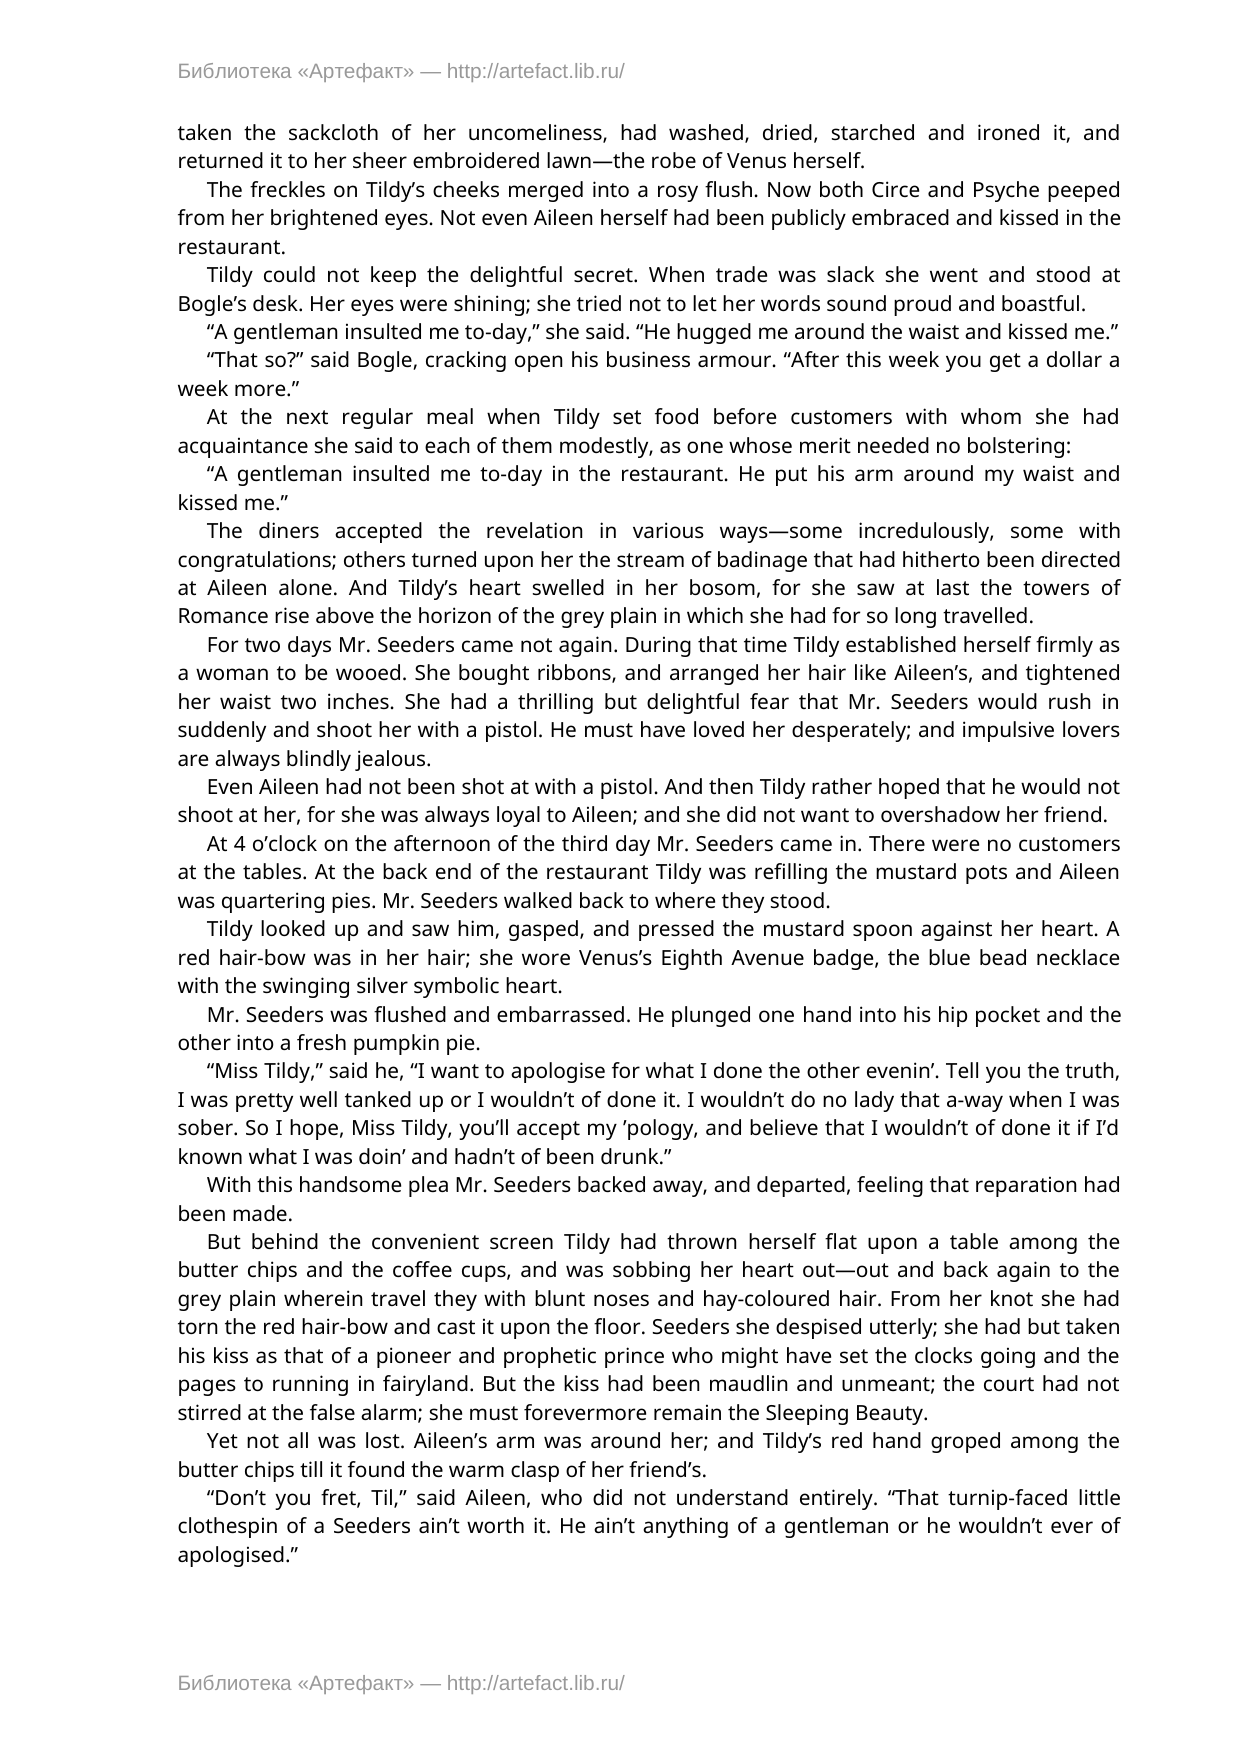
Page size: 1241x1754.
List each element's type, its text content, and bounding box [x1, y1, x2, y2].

text Mr. Seeders was flushed and embarrassed. He plunged one hand into his hip pocket and the other into a fresh pumpkin pie. [177, 1000, 1122, 1057]
text Tildy could not keep the delightful secret. When trade was slack she went and stood at Bogle’s desk. Her eyes were shining; she tried not to let her words sound proud and boastful. [177, 260, 1122, 317]
text “A gentleman insulted me to-day,” she said. “He hugged me around the waist and kissed me.” [177, 317, 1122, 346]
text With this handsome plea Mr. Seeders backed away, and departed, feeling that reparation had been made. [177, 1170, 1122, 1227]
text Yet not all was lost. Aileen’s arm was around her; and Tildy’s red hand groped among the butter chips till it found the warm clasp of her friend’s. [177, 1426, 1122, 1483]
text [177, 118, 1122, 175]
text The freckles on Tildy’s cheeks merged into a rosy flush. Now both Circe and Psyche peeped from her brightened eyes. Not even Aileen herself had been publicly embraced and kissed in the restaurant. [177, 175, 1122, 260]
text “Miss Tildy,” said he, “I want to apologise for what I done the other evenin’. Tell you the truth, I was pretty well tanked up or I wouldn’t of done it. I wouldn’t do no lady that a-way when I was sober. So I hope, Miss Tildy, you’ll accept my ’pology, and believe that I wouldn’t of done it if I’d known what I was doin’ and hadn’t of been drunk.” [177, 1057, 1122, 1170]
text But behind the convenient screen Tildy had thrown herself flat upon a table among the butter chips and the coffee cups, and was sobbing her heart out—out and back again to the grey plain wherein travel they with blunt noses and hay-coloured hair. From her knot she had torn the red hair-bow and cast it upon the floor. Seeders she despised utterly; she had but taken his kiss as that of a pioneer and prophetic prince who might have set the clocks going and the pages to running in fairyland. But the kiss had been maudlin and unmeant; the court had not stirred at the false alarm; she must forevermore remain the Sleeping Beauty. [177, 1227, 1122, 1426]
text Tildy looked up and saw him, gasped, and pressed the mustard spoon against her heart. A red hair-bow was in her hair; she wore Venus’s Eighth Avenue badge, the blue bead necklace with the swinging silver symbolic heart. [177, 914, 1122, 1000]
text “A gentleman insulted me to-day in the restaurant. He put his arm around my waist and kissed me.” [177, 459, 1122, 516]
text At the next regular meal when Tildy set food before customers with whom she had acquaintance she said to each of them modestly, as one whose merit needed no bolstering: [177, 402, 1122, 459]
text For two days Mr. Seeders came not again. During that time Tildy established herself firmly as a woman to be wooed. She bought ribbons, and arranged her hair like Aileen’s, and tightened her waist two inches. She had a thrilling but delightful fear that Mr. Seeders would rush in suddenly and shoot her with a pistol. He must have loved her desperately; and impulsive lovers are always blindly jealous. [177, 630, 1122, 772]
text “Don’t you fret, Til,” said Aileen, who did not understand entirely. “That turnip-faced little clothespin of a Seeders ain’t worth it. He ain’t anything of a gentleman or he wouldn’t ever of apologised.” [177, 1483, 1122, 1568]
text At 4 o’clock on the afternoon of the third day Mr. Seeders came in. There were no customers at the tables. At the back end of the restaurant Tildy was refilling the mustard pots and Aileen was quartering pies. Mr. Seeders walked back to where they stood. [177, 829, 1122, 914]
text The diners accepted the revelation in various ways—some incredulously, some with congratulations; others turned upon her the stream of badinage that had hitherto been directed at Aileen alone. And Tildy’s heart swelled in her bosom, for she saw at last the towers of Romance rise above the horizon of the grey plain in which she had for so long travelled. [177, 516, 1122, 630]
text “That so?” said Bogle, cracking open his business armour. “After this week you get a dollar a week more.” [177, 346, 1122, 402]
text Even Aileen had not been shot at with a pistol. And then Tildy rather hoped that he would not shoot at her, for she was always loyal to Aileen; and she did not want to overshadow her friend. [177, 772, 1122, 829]
